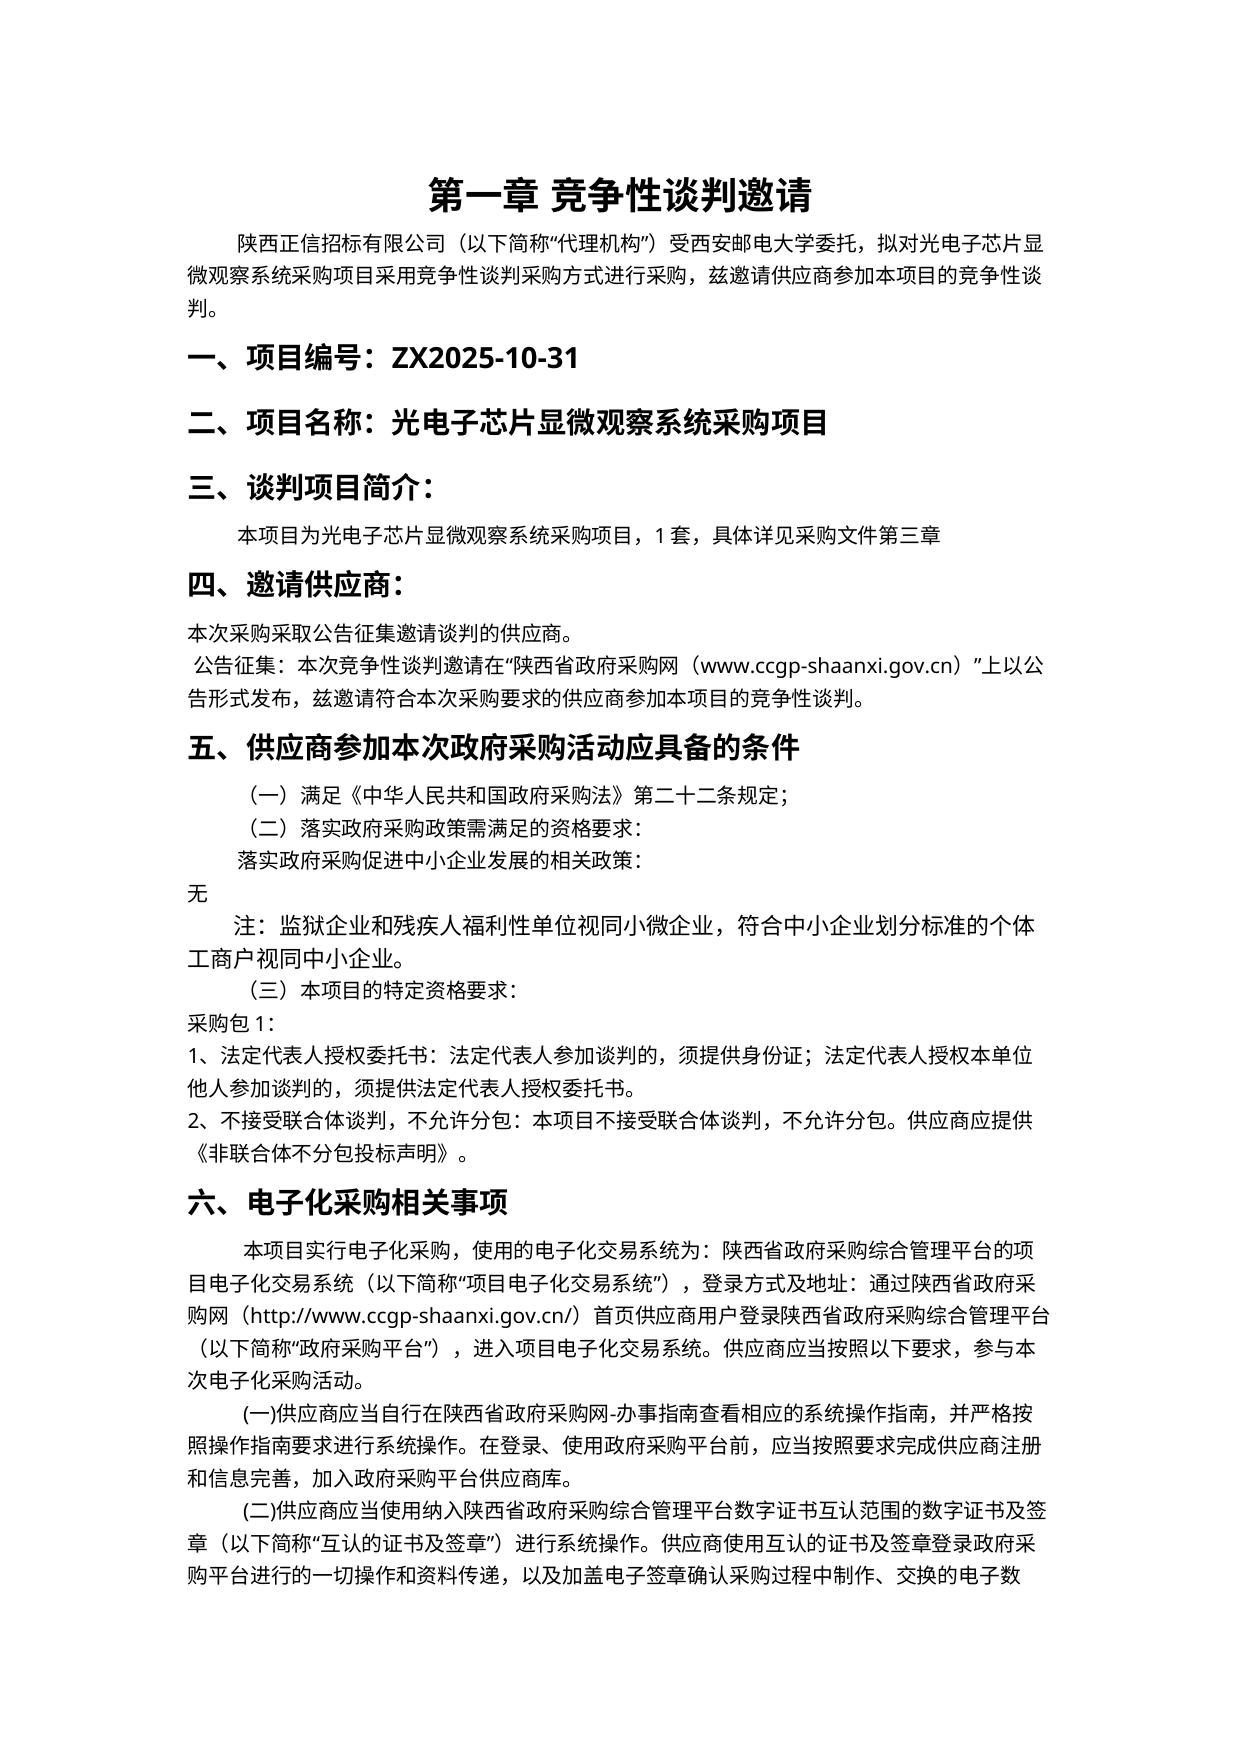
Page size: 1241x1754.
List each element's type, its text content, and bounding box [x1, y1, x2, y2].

text 落实政府采购促进中小企业发展的相关政策： [187, 844, 1053, 877]
text 2、不接受联合体谈判，不允许分包：本项目不接受联合体谈判，不允许分包。供应商应提供《非联合体不分包投标声明》。 [187, 1104, 1053, 1169]
text 六、电子化采购相关事项 [187, 1169, 1053, 1234]
text (一)供应商应当自行在陕西省政府采购网-办事指南查看相应的系统操作指南，并严格按照操作指南要求进行系统操作。在登录、使用政府采购平台前，应当按照要求完成供应商注册和信息完善，加入政府采购平台供应商库。 [187, 1397, 1053, 1494]
text 第一章 竞争性谈判邀请 [187, 162, 1053, 227]
text 采购包1： [187, 1007, 1053, 1039]
text （三）本项目的特定资格要求： [187, 974, 1053, 1007]
text 陕西正信招标有限公司（以下简称“代理机构”）受西安邮电大学委托，拟对光电子芯片显微观察系统采购项目采用竞争性谈判采购方式进行采购，兹邀请供应商参加本项目的竞争性谈判。 [187, 227, 1053, 324]
text 本项目实行电子化采购，使用的电子化交易系统为：陕西省政府采购综合管理平台的项目电子化交易系统（以下简称“项目电子化交易系统”），登录方式及地址：通过陕西省政府采购网（http://www.ccgp-shaanxi.gov.cn/）首页供应商用户登录陕西省政府采购综合管理平台（以下简称“政府采购平台”），进入项目电子化交易系统。供应商应当按照以下要求，参与本次电子化采购活动。 [187, 1234, 1053, 1397]
text 无 [187, 877, 1053, 909]
text 1、法定代表人授权委托书：法定代表人参加谈判的，须提供身份证；法定代表人授权本单位他人参加谈判的，须提供法定代表人授权委托书。 [187, 1039, 1053, 1104]
text 三、谈判项目简介： [187, 454, 1053, 519]
text 二、项目名称：光电子芯片显微观察系统采购项目 [187, 389, 1053, 454]
text （一）满足《中华人民共和国政府采购法》第二十二条规定； [187, 779, 1053, 812]
text 注：监狱企业和残疾人福利性单位视同小微企业，符合中小企业划分标准的个体工商户视同中小企业。 [187, 909, 1053, 974]
text 本项目为光电子芯片显微观察系统采购项目，1套，具体详见采购文件第三章 [187, 519, 1053, 552]
text （二）落实政府采购政策需满足的资格要求： [187, 812, 1053, 844]
text 本次采购采取公告征集邀请谈判的供应商。 [187, 617, 1053, 649]
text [187, 1494, 1053, 1592]
text 四、邀请供应商： [187, 552, 1053, 617]
text 一、项目编号：ZX2025-10-31 [187, 324, 1053, 389]
text 公告征集：本次竞争性谈判邀请在“陕西省政府采购网（www.ccgp-shaanxi.gov.cn）”上以公告形式发布，兹邀请符合本次采购要求的供应商参加本项目的竞争性谈判。 [187, 649, 1053, 714]
text 五、供应商参加本次政府采购活动应具备的条件 [187, 714, 1053, 779]
